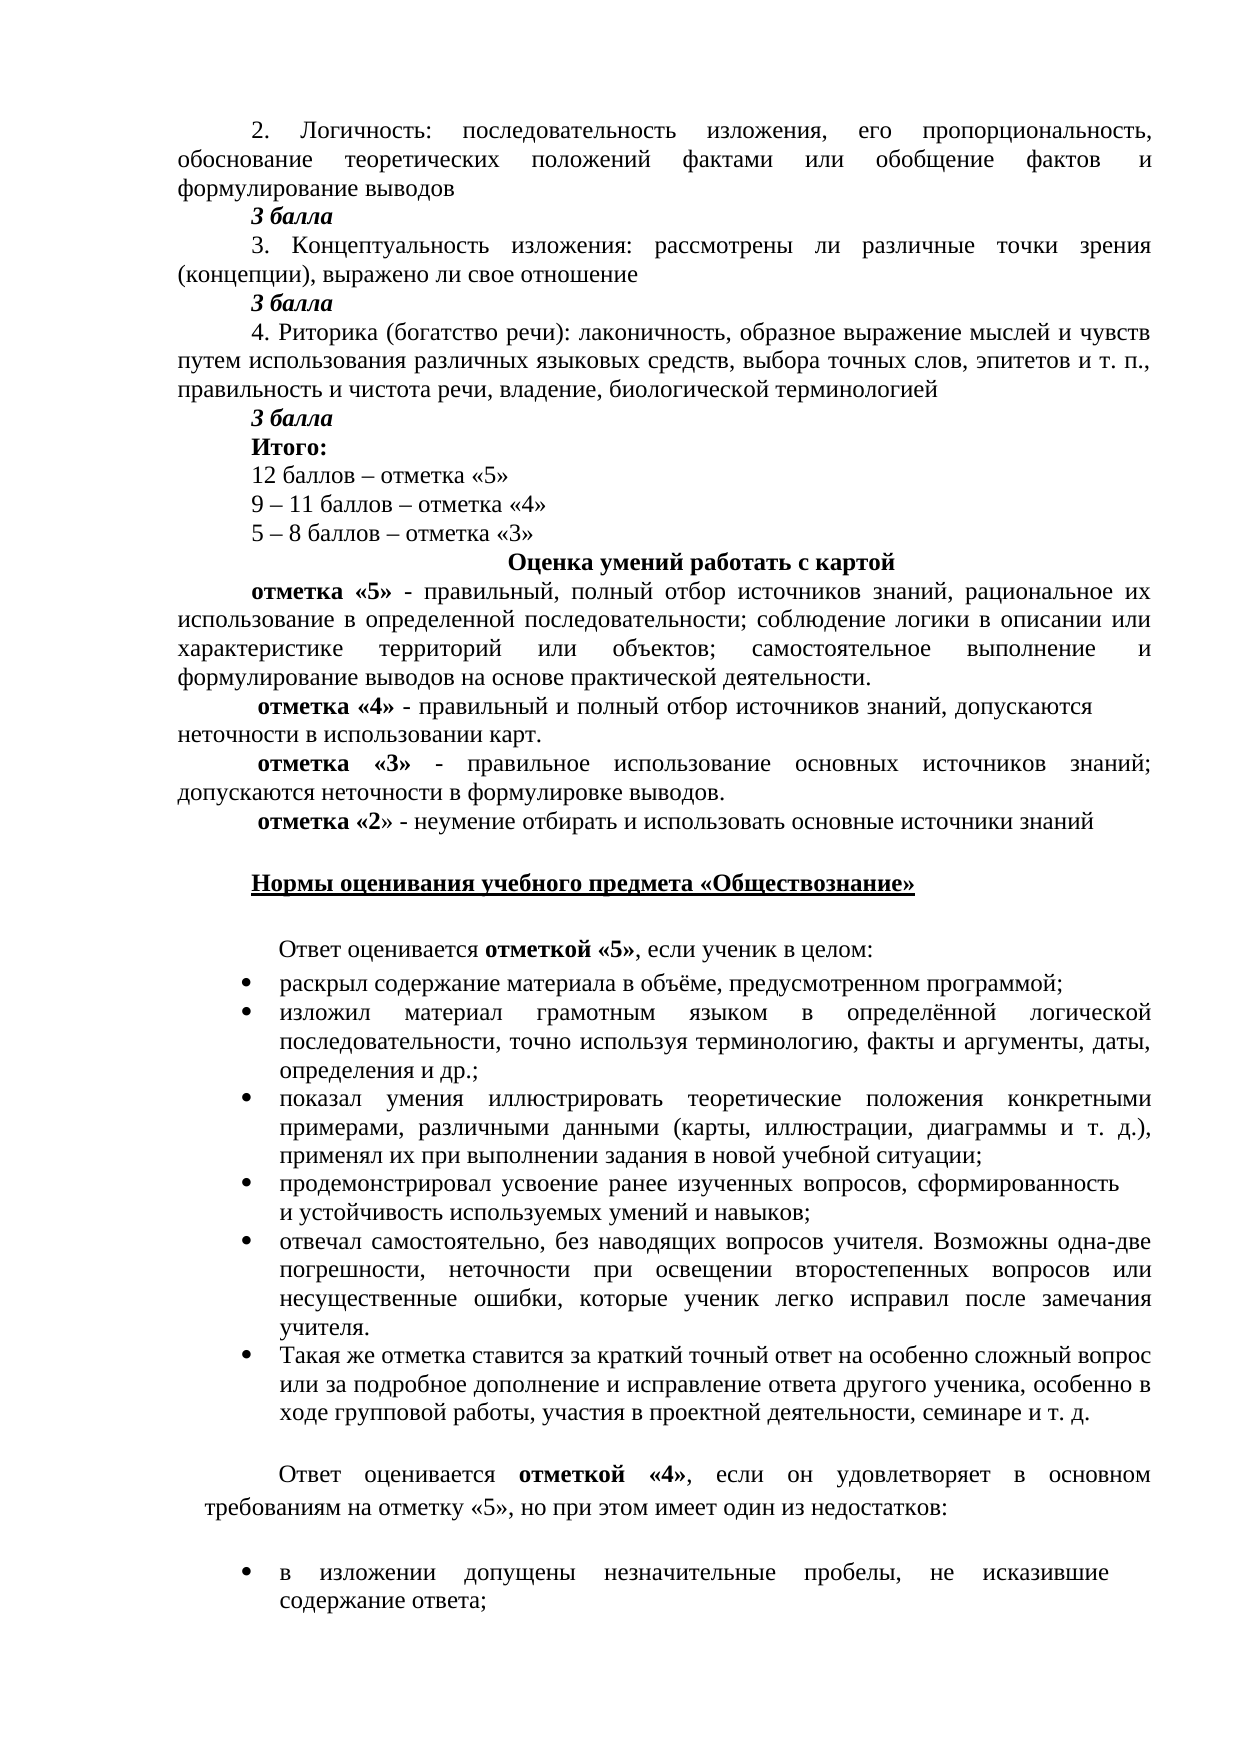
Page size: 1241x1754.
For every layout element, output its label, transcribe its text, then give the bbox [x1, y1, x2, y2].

subtitle 3 балла [251, 288, 1238, 317]
list Логичность: последовательность изложения, его пропорциональность, обоснование теоретических положений фактами или обобщение фактов и формулирование выводов [177, 115, 1152, 201]
list Риторика (богатство речи): лаконичность, образное выражение мыслей и чувств путем использования различных языковых средств, выбора точных слов, эпитетов и т. п., правильность и чистота речи, владение, биологической терминологией [177, 317, 1152, 403]
list Концептуальность изложения: рассмотрены ли различные точки зрения (концепции), выражено ли свое отношение [177, 231, 1151, 288]
text отметка «5» - правильный, полный отбор источников знаний, рациональное их использование в определенной последовательности; соблюдение логики в описании или характеристике территорий или объектов; самостоятельное выполнение и формулирование выводов на основе практической деятельности. [177, 576, 1151, 691]
text Ответ оценивается отметкой «4», если он удовлетворяет в основном требованиям на отметку «5», но при этом имеет один из недостатков: [204, 1459, 1152, 1521]
list в изложении допущены незначительные пробелы, не исказившие содержание ответа; [242, 1558, 1110, 1614]
subtitle Итого: [251, 432, 1238, 461]
text отметка «4» - правильный и полный отбор источников знаний, допускаются неточности в использовании карт. [177, 691, 1152, 748]
subtitle Оценка умений работать с картой [507, 547, 1238, 576]
text отметка «2» - неумение отбирать и использовать основные источники знаний [257, 806, 1238, 834]
text 12 баллов – отметка «5» [251, 461, 1238, 489]
subtitle Нормы оценивания учебного предмета «Обществознание» [251, 868, 1238, 897]
list Такая же отметка ставится за краткий точный ответ на особенно сложный вопрос или за подробное дополнение и исправление ответа другого ученика, особенно в ходе групповой работы, участия в проектной деятельности, семинаре и т. д. [242, 1341, 1152, 1426]
list показал умения иллюстрировать теоретические положения конкретными примерами, различными данными (карты, иллюстрации, диаграммы и т. д.), применял их при выполнении задания в новой учебной ситуации; [242, 1084, 1152, 1168]
text отметка «3» - правильное использование основных источников знаний; допускаются неточности в формулировке выводов. [177, 748, 1152, 806]
text Ответ оценивается отметкой «5», если ученик в целом: [278, 934, 1238, 963]
list продемонстрировал усвоение ранее изученных вопросов, сформированность и устойчивость используемых умений и навыков; [242, 1169, 1120, 1226]
text 9 – 11 баллов – отметка «4» [251, 489, 1238, 518]
subtitle 3 балла [251, 202, 1238, 231]
list отвечал самостоятельно, без наводящих вопросов учителя. Возможны одна-две погрешности, неточности при освещении второстепенных вопросов или несущественные ошибки, которые ученик легко исправил после замечания учителя. [242, 1226, 1152, 1341]
text 5 – 8 баллов – отметка «3» [251, 518, 1238, 547]
list изложил материал грамотным языком в определённой логической последовательности, точно используя терминологию, факты и аргументы, даты, определения и др.; [242, 997, 1152, 1084]
list раскрыл содержание материала в объёме, предусмотренном программой; [242, 967, 1238, 997]
text 3 балла [251, 403, 1238, 432]
